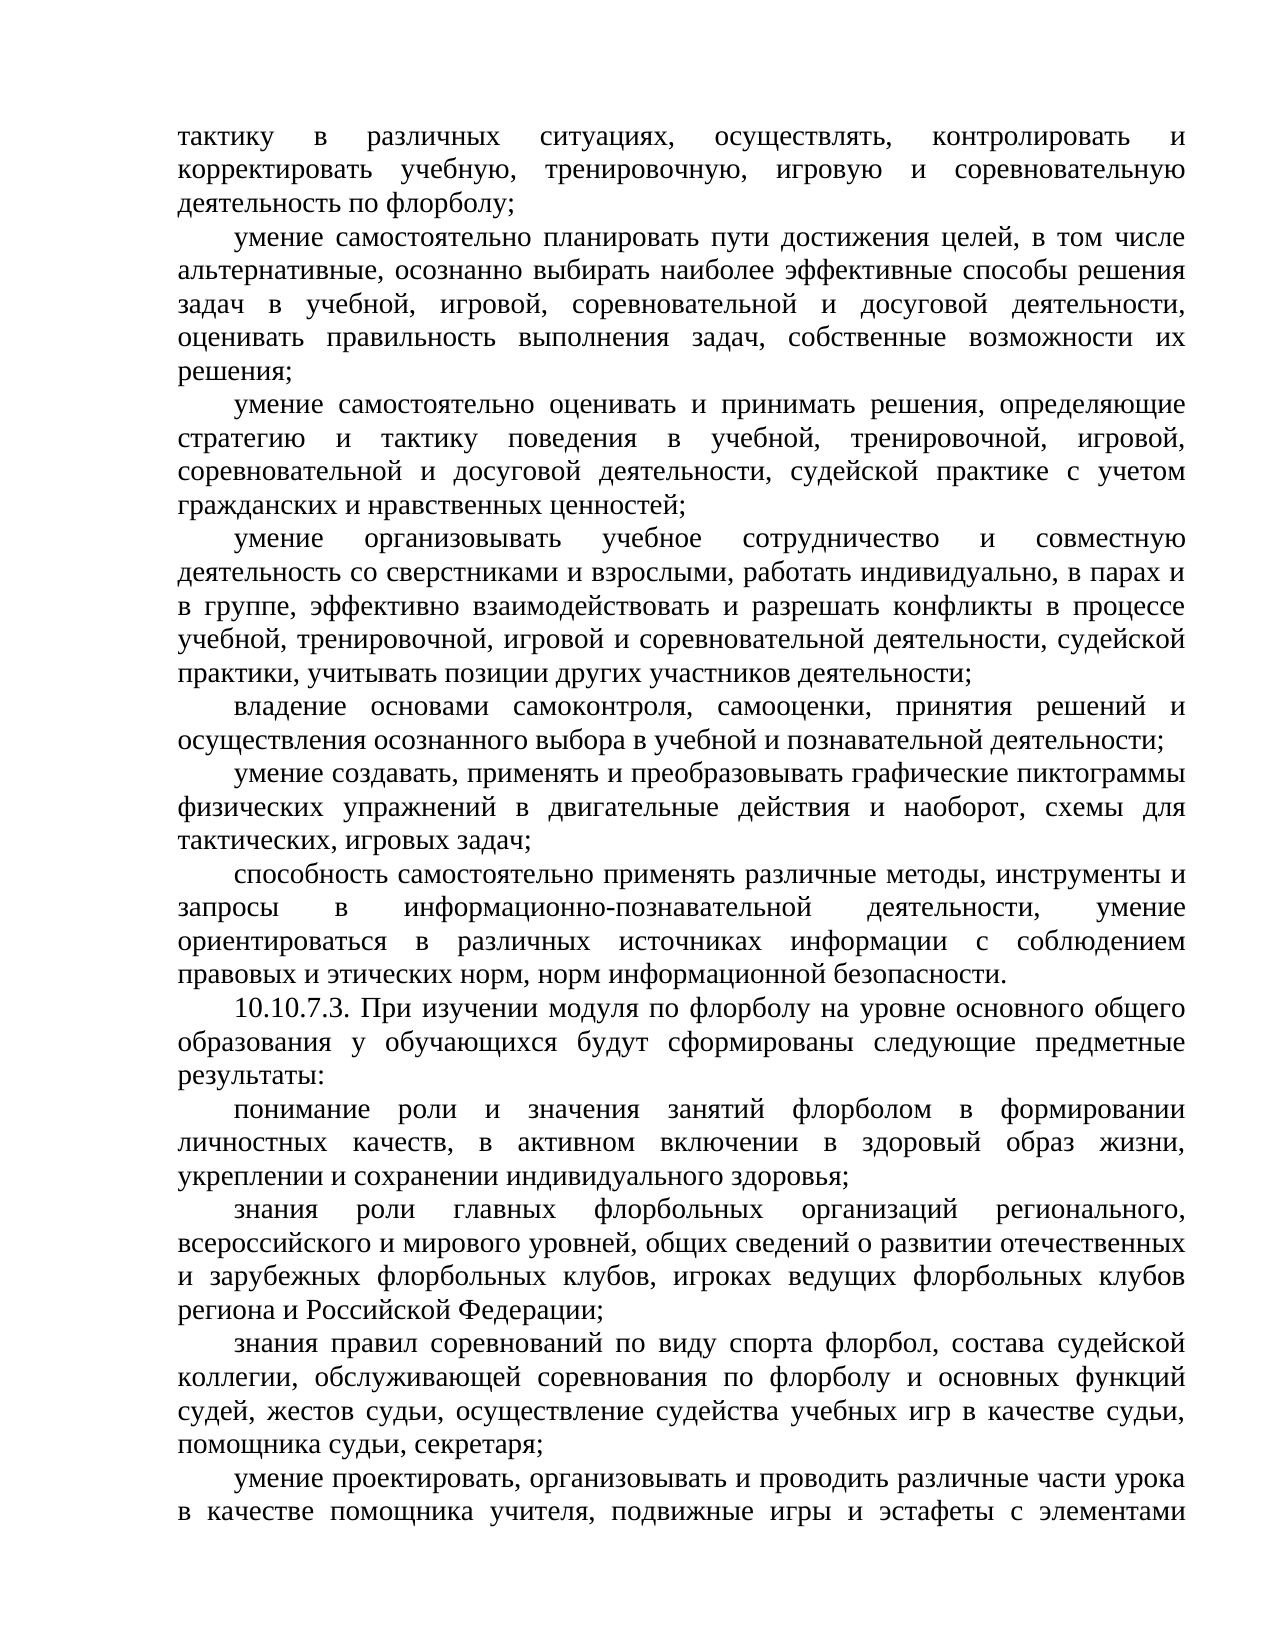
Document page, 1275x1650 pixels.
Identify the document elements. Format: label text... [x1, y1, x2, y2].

text 10.10.7.3. При изучении модуля по флорболу на уровне основного общего образования у обучающихся будут сформированы следующие предметные результаты: [177, 990, 1186, 1091]
text умение самостоятельно оценивать и принимать решения, определяющие стратегию и тактику поведения в учебной, тренировочной, игровой, соревновательной и досуговой деятельности, судейской практике с учетом гражданских и нравственных ценностей; [177, 386, 1186, 521]
text понимание роли и значения занятий флорболом в формировании личностных качеств, в активном включении в здоровый образ жизни, укреплении и сохранении индивидуального здоровья; [177, 1091, 1186, 1191]
text знания роли главных флорбольных организаций регионального, всероссийского и мирового уровней, общих сведений о развитии отечественных и зарубежных флорбольных клубов, игроках ведущих флорбольных клубов региона и Российской Федерации; [177, 1191, 1186, 1326]
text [177, 1460, 1186, 1527]
text способность самостоятельно применять различные методы, инструменты и запросы в информационно-познавательной деятельности, умение ориентироваться в различных источниках информации с соблюдением правовых и этических норм, норм информационной безопасности. [177, 856, 1186, 990]
text владение основами самоконтроля, самооценки, принятия решений и осуществления осознанного выбора в учебной и познавательной деятельности; [177, 688, 1186, 755]
text умение организовывать учебное сотрудничество и совместную деятельность со сверстниками и взрослыми, работать индивидуально, в парах и в группе, эффективно взаимодействовать и разрешать конфликты в процессе учебной, тренировочной, игровой и соревновательной деятельности, судейской практики, учитывать позиции других участников деятельности; [177, 521, 1186, 688]
text умение создавать, применять и преобразовывать графические пиктограммы физических упражнений в двигательные действия и наоборот, схемы для тактических, игровых задач; [177, 755, 1186, 856]
text умение самостоятельно планировать пути достижения целей, в том числе альтернативные, осознанно выбирать наиболее эффективные способы решения задач в учебной, игровой, соревновательной и досуговой деятельности, оценивать правильность выполнения задач, собственные возможности их решения; [177, 219, 1186, 386]
text знания правил соревнований по виду спорта флорбол, состава судейской коллегии, обслуживающей соревнования по флорболу и основных функций судей, жестов судьи, осуществление судейства учебных игр в качестве судьи, помощника судьи, секретаря; [177, 1326, 1186, 1460]
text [177, 118, 1186, 219]
